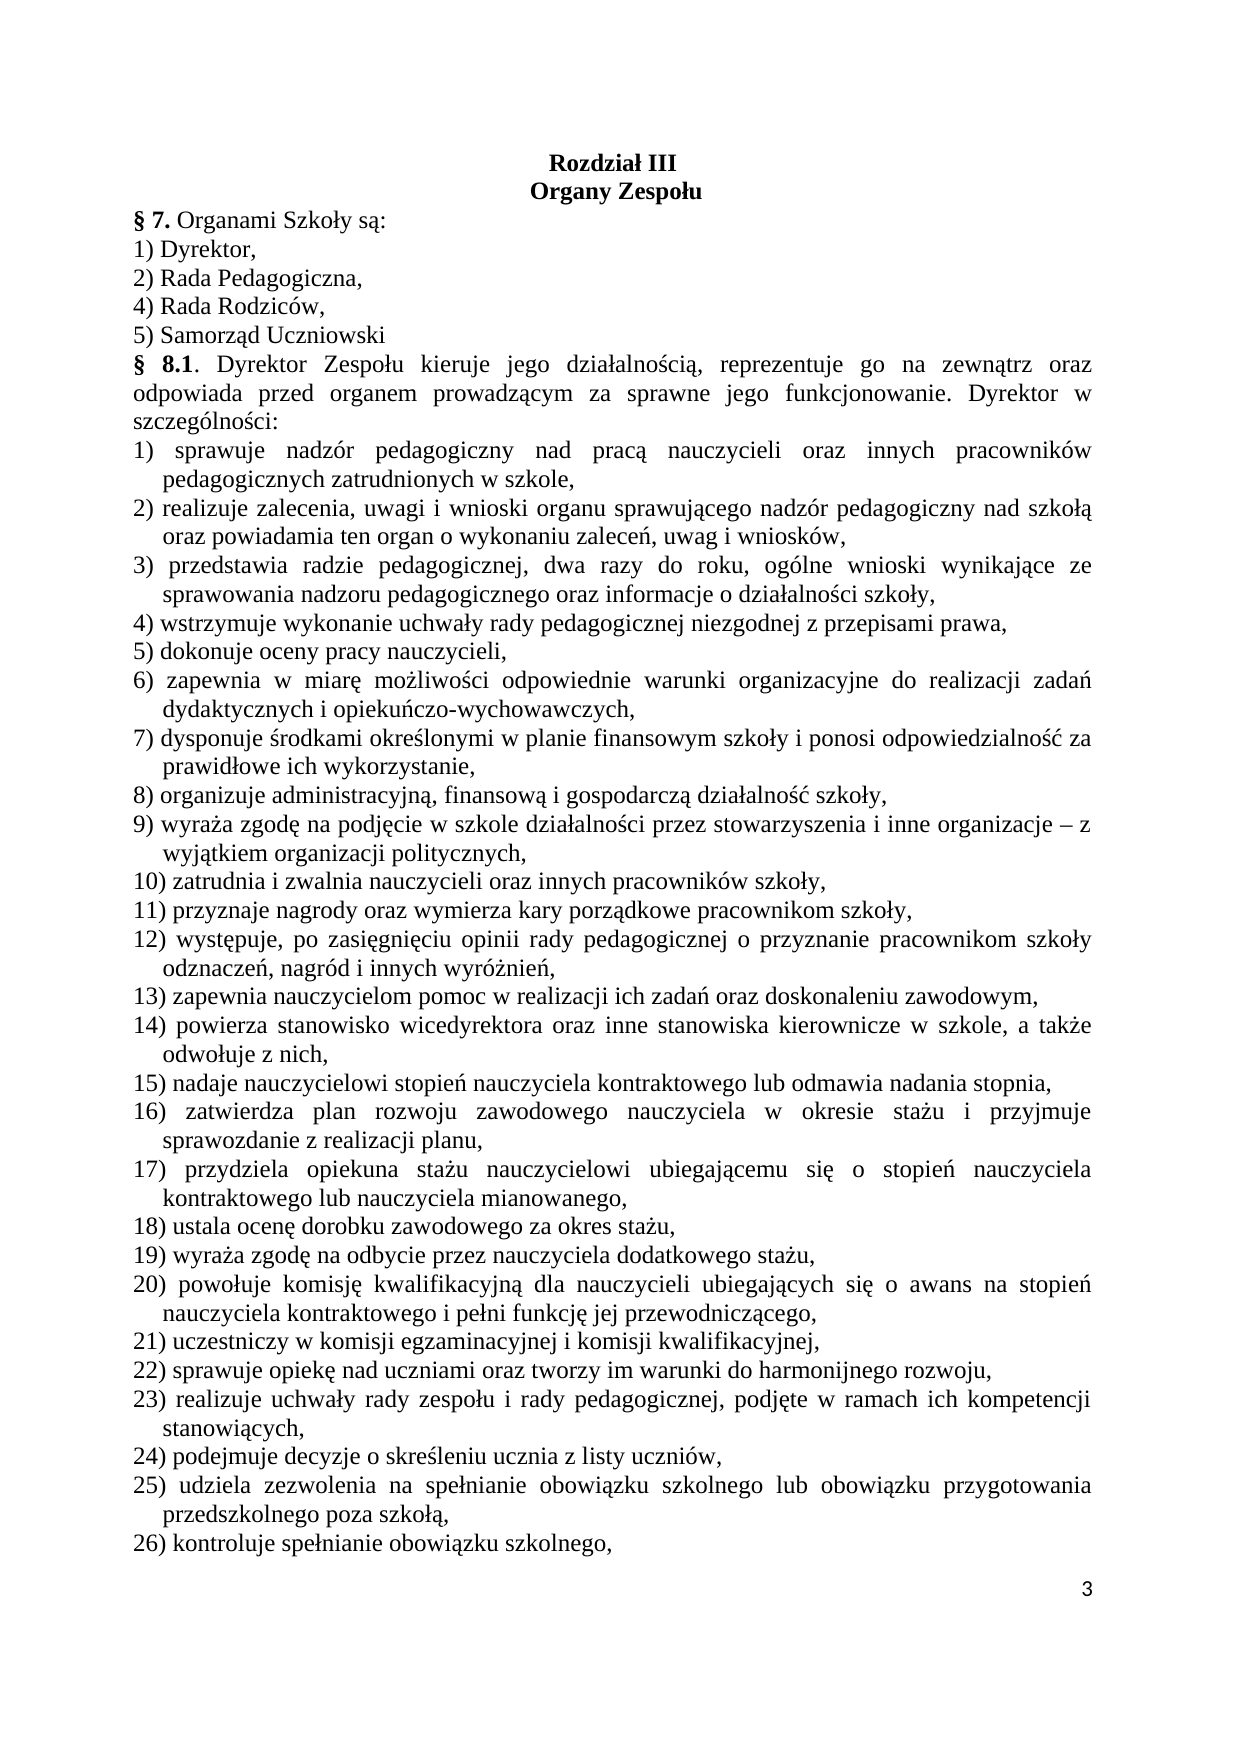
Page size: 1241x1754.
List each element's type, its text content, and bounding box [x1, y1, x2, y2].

text 5) dokonuje oceny pracy nauczycieli, [133, 636, 1093, 665]
text 11) przyznaje nagrody oraz wymierza kary porządkowe pracownikom szkoły, [133, 895, 1093, 924]
text 13) zapewnia nauczycielom pomoc w realizacji ich zadań oraz doskonaleniu zawodowym, [133, 981, 1093, 1010]
text 2) realizuje zalecenia, uwagi i wnioski organu sprawującego nadzór pedagogiczny nad szkołą oraz powiadamia ten organ o wykonaniu zaleceń, uwag i wniosków, [133, 493, 1093, 550]
text 18) ustala ocenę dorobku zawodowego za okres stażu, [133, 1211, 1093, 1240]
text 1) sprawuje nadzór pedagogiczny nad pracą nauczycieli oraz innych pracowników pedagogicznych zatrudnionych w szkole, [133, 435, 1093, 493]
text 2) Rada Pedagogiczna, [95, 263, 1093, 291]
text 10) zatrudnia i zwalnia nauczycieli oraz innych pracowników szkoły, [133, 866, 1093, 895]
text 20) powołuje komisję kwalifikacyjną dla nauczycieli ubiegających się o awans na stopień nauczyciela kontraktowego i pełni funkcję jej przewodniczącego, [133, 1269, 1093, 1326]
text 17) przydziela opiekuna stażu nauczycielowi ubiegającemu się o stopień nauczyciela kontraktowego lub nauczyciela mianowanego, [133, 1154, 1093, 1211]
text 23) realizuje uchwały rady zespołu i rady pedagogicznej, podjęte w ramach ich kompetencji stanowiących, [133, 1384, 1093, 1441]
text § 7. Organami Szkoły są: [88, 205, 1093, 234]
text 4) wstrzymuje wykonanie uchwały rady pedagogicznej niezgodnej z przepisami prawa, [133, 608, 1093, 636]
text 9) wyraża zgodę na podjęcie w szkole działalności przez stowarzyszenia i inne organizacje – z wyjątkiem organizacji politycznych, [133, 809, 1093, 866]
text Organy Zespołu [133, 176, 1093, 205]
text § 8.1. Dyrektor Zespołu kieruje jego działalnością, reprezentuje go na zewnątrz oraz odpowiada przed organem prowadzącym za sprawne jego funkcjonowanie. Dyrektor w szczególności: [133, 349, 1093, 435]
text 21) uczestniczy w komisji egzaminacyjnej i komisji kwalifikacyjnej, [133, 1326, 1093, 1355]
text 26) kontroluje spełnianie obowiązku szkolnego, [133, 1528, 1093, 1556]
text 19) wyraża zgodę na odbycie przez nauczyciela dodatkowego stażu, [133, 1240, 1093, 1269]
text 8) organizuje administracyjną, finansową i gospodarczą działalność szkoły, [133, 780, 1093, 809]
text 1) Dyrektor, [95, 234, 1093, 263]
text 25) udziela zezwolenia na spełnianie obowiązku szkolnego lub obowiązku przygotowania przedszkolnego poza szkołą, [133, 1470, 1093, 1528]
text 14) powierza stanowisko wicedyrektora oraz inne stanowiska kierownicze w szkole, a także odwołuje z nich, [133, 1010, 1093, 1068]
text 15) nadaje nauczycielowi stopień nauczyciela kontraktowego lub odmawia nadania stopnia, [133, 1068, 1093, 1096]
text 12) występuje, po zasięgnięciu opinii rady pedagogicznej o przyznanie pracownikom szkoły odznaczeń, nagród i innych wyróżnień, [133, 924, 1093, 981]
text 3) przedstawia radzie pedagogicznej, dwa razy do roku, ogólne wnioski wynikające ze sprawowania nadzoru pedagogicznego oraz informacje o działalności szkoły, [133, 550, 1093, 608]
text 4) Rada Rodziców, [95, 291, 1093, 320]
text 6) zapewnia w miarę możliwości odpowiednie warunki organizacyjne do realizacji zadań dydaktycznych i opiekuńczo-wychowawczych, [133, 665, 1093, 723]
text 5) Samorząd Uczniowski [95, 320, 1093, 349]
text 24) podejmuje decyzje o skreśleniu ucznia z listy uczniów, [133, 1441, 1093, 1470]
text 22) sprawuje opiekę nad uczniami oraz tworzy im warunki do harmonijnego rozwoju, [133, 1355, 1093, 1384]
text 7) dysponuje środkami określonymi w planie finansowym szkoły i ponosi odpowiedzialność za prawidłowe ich wykorzystanie, [133, 723, 1093, 780]
text 16) zatwierdza plan rozwoju zawodowego nauczyciela w okresie stażu i przyjmuje sprawozdanie z realizacji planu, [133, 1096, 1093, 1154]
text Rozdział III [133, 148, 1093, 176]
